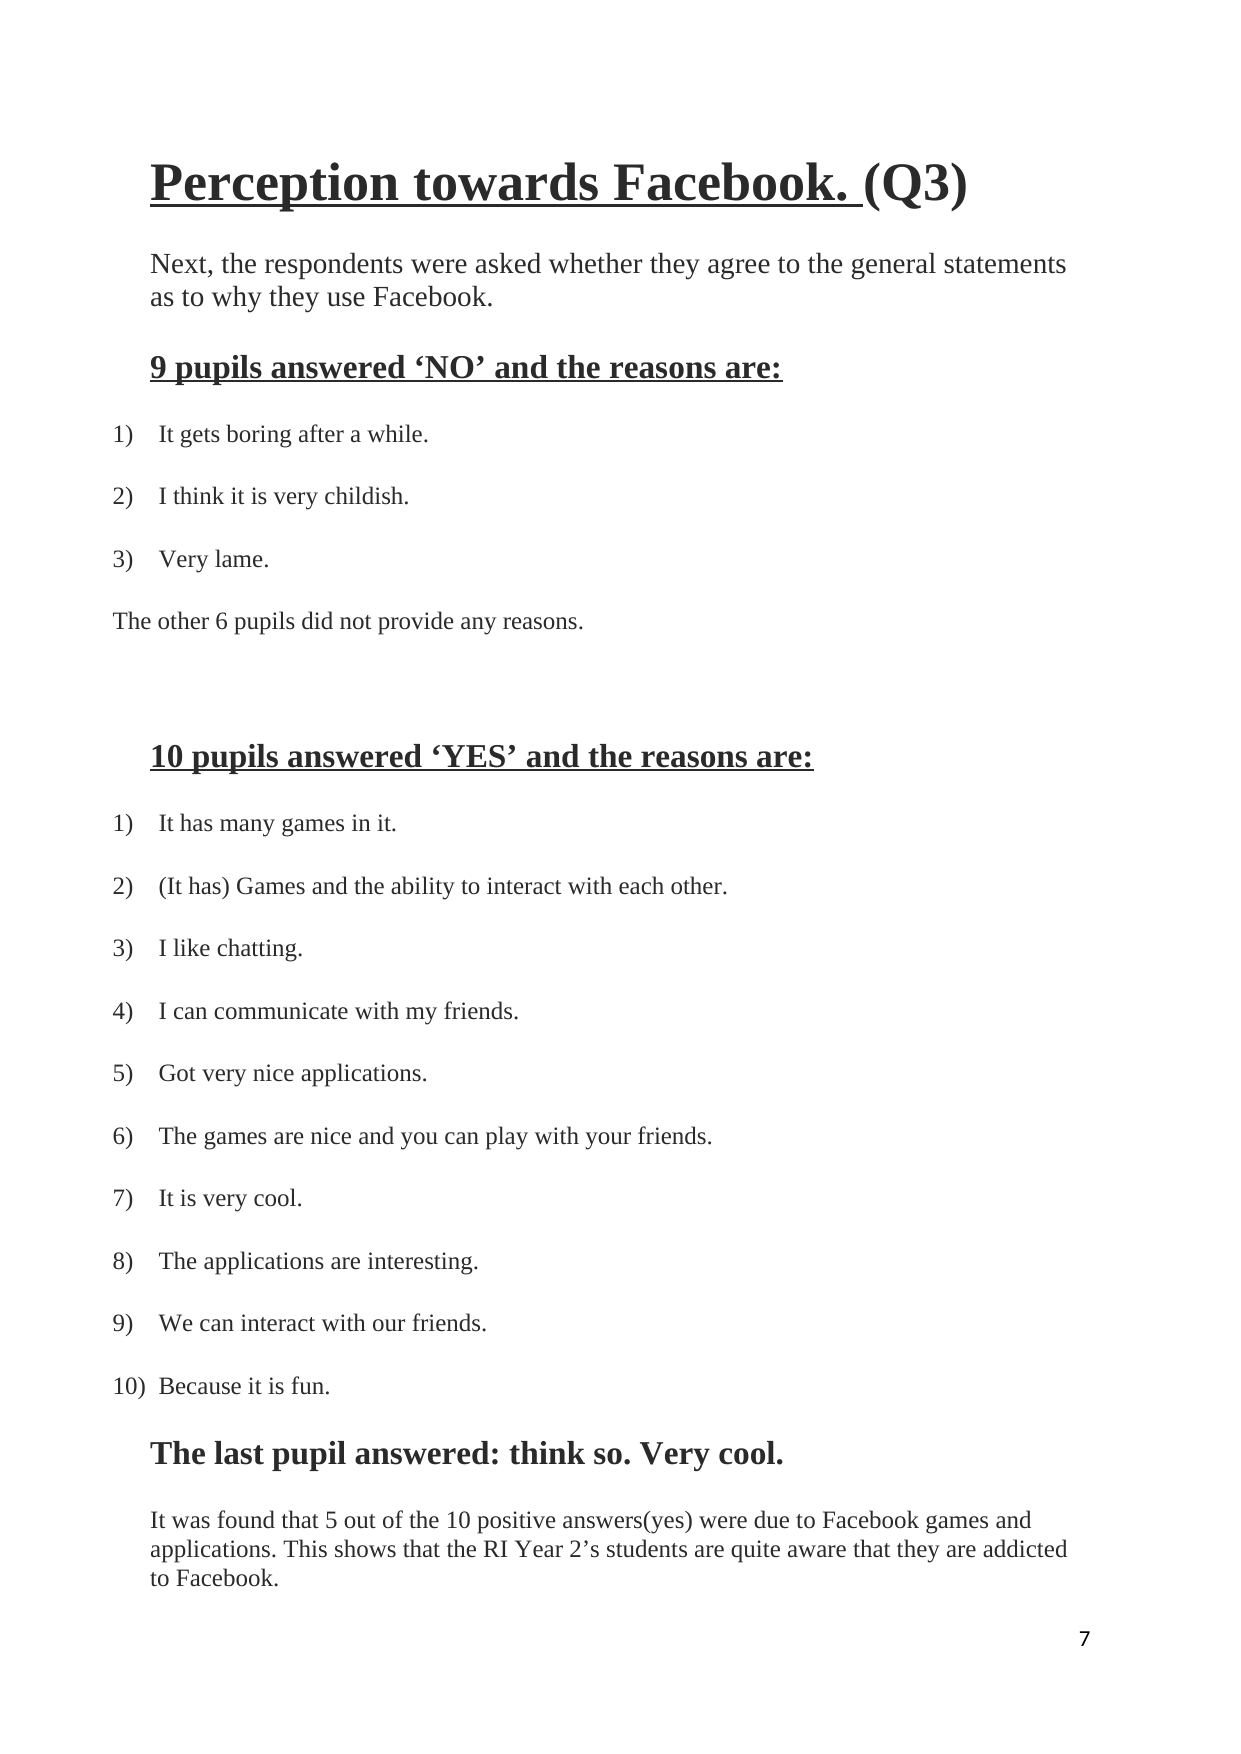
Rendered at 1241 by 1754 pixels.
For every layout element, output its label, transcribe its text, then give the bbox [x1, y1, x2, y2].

list 2) (It has) Games and the ability to interact with each other. [112, 871, 1090, 899]
text 10 pupils answered ‘YES’ and the reasons are: [150, 736, 1090, 774]
list 10) Because it is fun. [112, 1371, 1090, 1399]
text Next, the respondents were asked whether they agree to the general statements as to why they use Facebook. [150, 246, 1090, 313]
list 2) I think it is very childish. [112, 481, 1090, 510]
list 7) It is very cool. [112, 1183, 1090, 1212]
list 3) I like chatting. [112, 933, 1090, 962]
text Perception towards Facebook. (Q3) [150, 150, 1090, 212]
text It was found that 5 out of the 10 positive answers(yes) were due to Facebook games and applications. This shows that the RI Year 2’s students are quite aware that they are addicted to Facebook. [150, 1505, 1090, 1592]
list 4) I can communicate with my friends. [112, 996, 1090, 1024]
list 6) The games are nice and you can play with your friends. [112, 1121, 1090, 1149]
list 3) Very lame. [112, 544, 1090, 573]
list 1) It gets boring after a while. [112, 419, 1090, 448]
list 9) We can interact with our friends. [112, 1308, 1090, 1337]
list 8) The applications are interesting. [112, 1246, 1090, 1274]
list 1) It has many games in it. [112, 808, 1090, 837]
text 9 pupils answered ‘NO’ and the reasons are: [150, 347, 1090, 385]
list The other 6 pupils did not provide any reasons. [112, 606, 1090, 635]
text The last pupil answered: think so. Very cool. [150, 1433, 1090, 1472]
list 5) Got very nice applications. [112, 1058, 1090, 1087]
